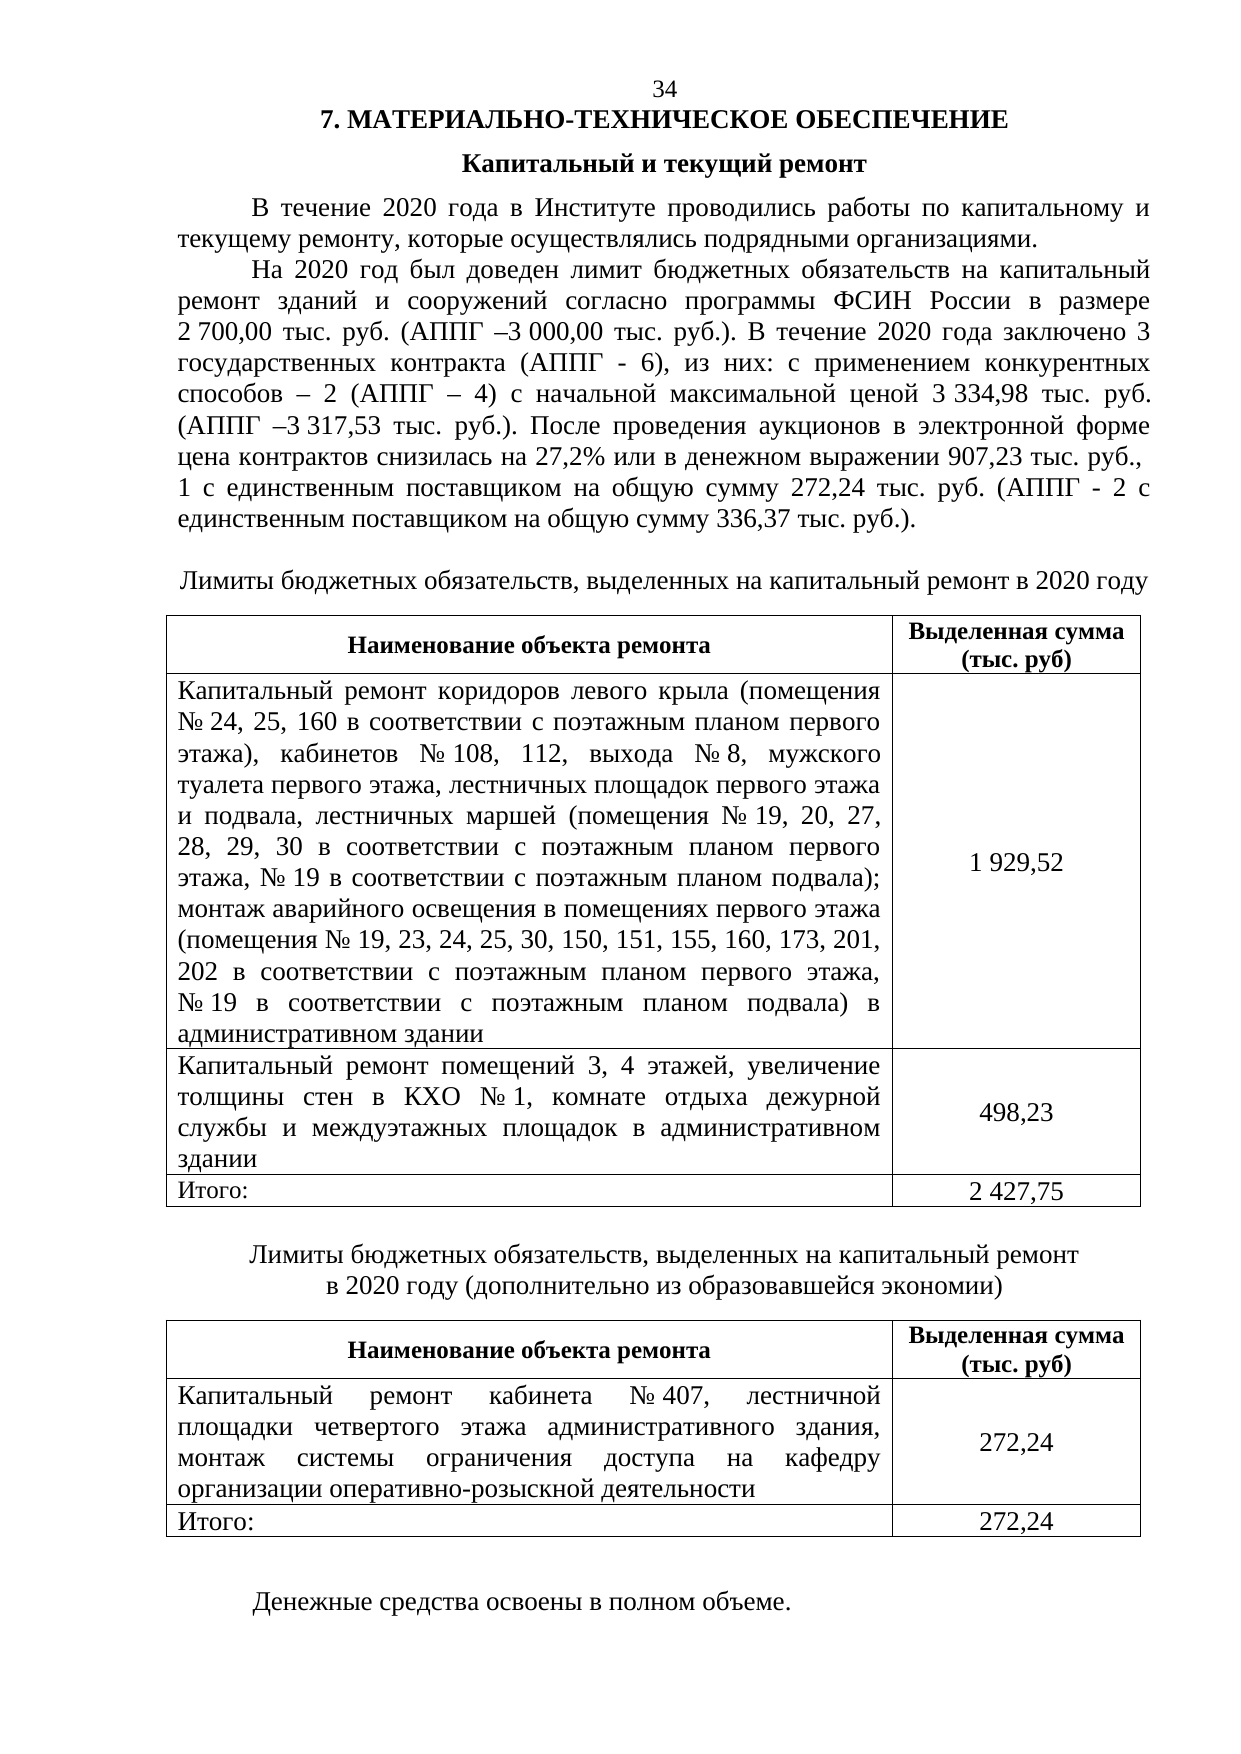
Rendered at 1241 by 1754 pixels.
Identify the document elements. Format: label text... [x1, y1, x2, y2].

table_cell 498,23 [893, 1049, 1140, 1174]
table_header Наименование объекта ремонта [167, 616, 892, 673]
table_header Выделенная сумма (тыс. руб) [893, 616, 1140, 673]
text В течение 2020 года в Институте проводились работы по капитальному и текущему ремонту, которые осуществлялись подрядными организациями. [177, 191, 1152, 253]
text Лимиты бюджетных обязательств, выделенных на капитальный ремонт в 2020 году [177, 564, 1152, 596]
text в 2020 году (дополнительно из образовавшейся экономии) [177, 1269, 1152, 1300]
table_header Выделенная сумма (тыс. руб) [893, 1321, 1140, 1378]
table_cell 1 929,52 [893, 674, 1140, 1048]
text Капитальный и текущий ремонт [177, 147, 1152, 178]
table_header Наименование объекта ремонта [167, 1321, 892, 1378]
text Лимиты бюджетных обязательств, выделенных на капитальный ремонт [177, 1238, 1152, 1269]
text На 2020 год был доведен лимит бюджетных обязательств на капитальный ремонт зданий и сооружений согласно программы ФСИН России в размере 2 700,00 тыс. руб. (АППГ –3 000,00 тыс. руб.). В течение 2020 года заключено 3 государственных контракта (АППГ - 6), из них: с применением конкурентных способов – 2 (АППГ – 4) с начальной максимальной ценой 3 334,98 тыс. руб. (АППГ –3 317,53 тыс. руб.). После проведения аукционов в электронной форме цена контрактов снизилась на 27,2% или в денежном выражении 907,23 тыс. руб., 1 с единственным поставщиком на общую сумму 272,24 тыс. руб. (АППГ - 2 с единственным поставщиком на общую сумму 336,37 тыс. руб.). [177, 253, 1152, 533]
table_cell Капитальный ремонт помещений 3, 4 этажей, увеличение толщины стен в КХО № 1, комнате отдыха дежурной службы и междуэтажных площадок в административном здании [167, 1049, 892, 1174]
text Денежные средства освоены в полном объеме. [177, 1585, 1152, 1616]
table_cell 272,24 [893, 1379, 1140, 1504]
table_cell Итого: [167, 1505, 892, 1536]
table_cell Капитальный ремонт коридоров левого крыла (помещения № 24, 25, 160 в соответствии с поэтажным планом первого этажа), кабинетов № 108, 112, выхода № 8, мужского туалета первого этажа, лестничных площадок первого этажа и подвала, лестничных маршей (помещения № 19, 20, 27, 28, 29, 30 в соответствии с поэтажным планом первого этажа, № 19 в соответствии с поэтажным планом подвала); монтаж аварийного освещения в помещениях первого этажа (помещения № 19, 23, 24, 25, 30, 150, 151, 155, 160, 173, 201, 202 в соответствии с поэтажным планом первого этажа, № 19 в соответствии с поэтажным планом подвала) в административном здании [167, 674, 892, 1048]
table_cell Итого: [167, 1175, 892, 1206]
text 7. МАТЕРИАЛЬНО-ТЕХНИЧЕСКОЕ ОБЕСПЕЧЕНИЕ [177, 103, 1152, 134]
table_cell 2 427,75 [893, 1175, 1140, 1206]
table_cell 272,24 [893, 1505, 1140, 1536]
table_cell Капитальный ремонт кабинета № 407, лестничной площадки четвертого этажа административного здания, монтаж системы ограничения доступа на кафедру организации оперативно-розыскной деятельности [167, 1379, 892, 1504]
